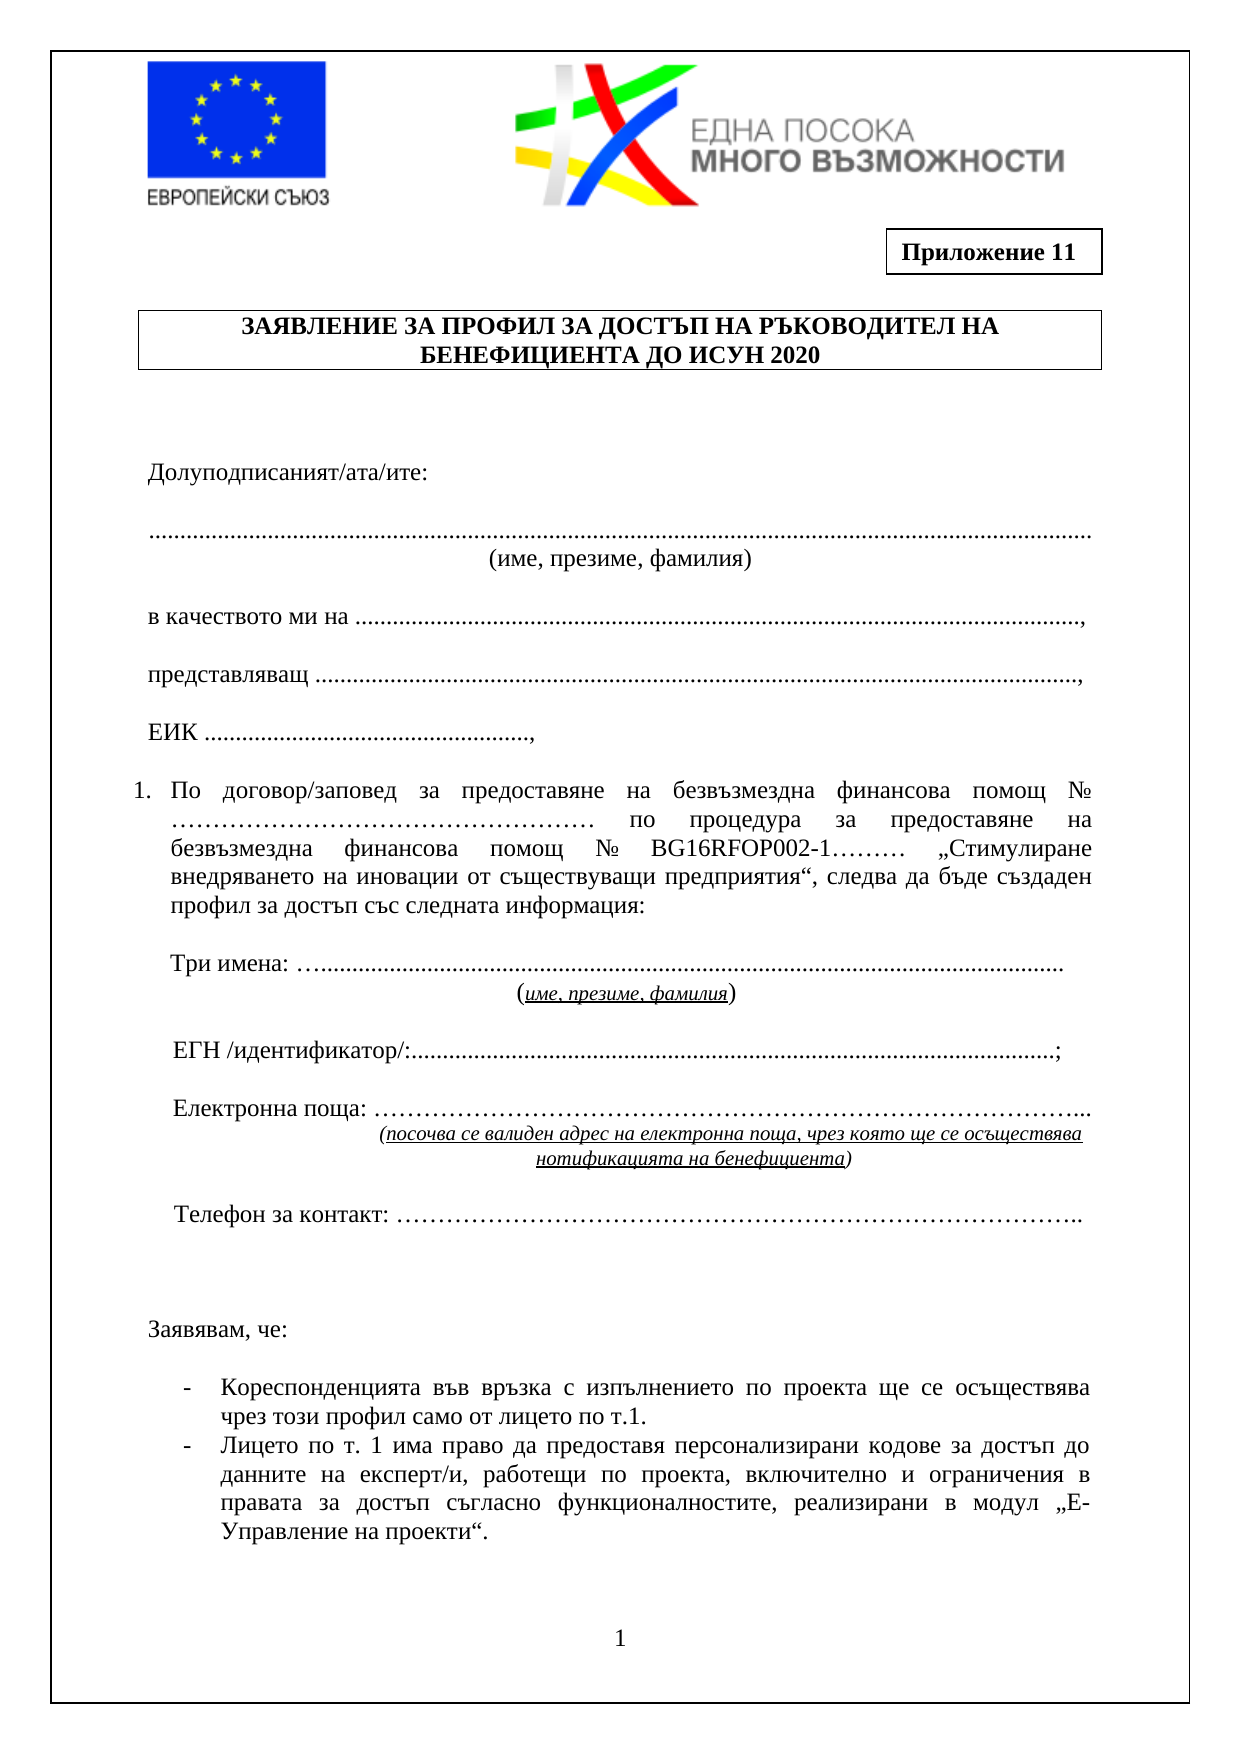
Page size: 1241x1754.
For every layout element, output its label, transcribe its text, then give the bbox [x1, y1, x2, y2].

text Долуподписаният/ата/ите: [148, 457, 1093, 486]
picture [147, 60, 332, 210]
list Кореспонденцията във връзка с изпълнението по проекта ще се осъществява чрез този профил само от лицето по т.1. [183, 1372, 1091, 1430]
text Заявявам, че: [148, 1314, 1091, 1343]
text Три имена: …....................................................................................................................... [170, 948, 1093, 977]
text ЕИК ...................................................., [148, 717, 1093, 746]
text (посочва се валиден адрес на електронна поща, чрез която ще се осъществява нотификацията на бенефициента) [295, 1121, 1093, 1169]
list Лицето по т. 1 има право да предоставя персонализирани кодове за достъп до данните на експерт/и, работещи по проекта, включително и ограничения в правата за достъп съгласно функционалностите, реализирани в модул „Е-Управление на проекти“. [183, 1459, 1091, 1574]
text Телефон за контакт: ……………………………………………………………………….. [148, 1199, 1093, 1227]
list По договор/заповед за предоставяне на безвъзмездна финансова помощ № …………………………………………… по процедура за предоставяне на безвъзмездна финансова помощ № BG16RFOP002-1……… „Стимулиране внедряването на иновации от съществуващи предприятия“, следва да бъде създаден профил за достъп със следната информация: [133, 775, 1093, 919]
text ЗАЯВЛЕНИЕ ЗА ПРОФИЛ ЗА ДОСТЪП НА РЪКОВОДИТЕЛ НА БЕНЕФИЦИЕНТА ДО ИСУН 2020 [139, 311, 1101, 369]
text Електронна поща: …………………………………………………………………………... [148, 1093, 1093, 1121]
text (име, презиме, фамилия) [465, 977, 1093, 1006]
text ....................................................................................................................................................... (име, презиме, фамилия) [148, 515, 1093, 572]
picture [500, 59, 1072, 210]
text представляващ .........................................................................................................................., [148, 659, 1093, 688]
text ЕГН /идентификатор/:.......................................................................................................; [148, 1035, 1093, 1063]
text в качеството ми на ...................................................................................................................., [148, 601, 1093, 630]
